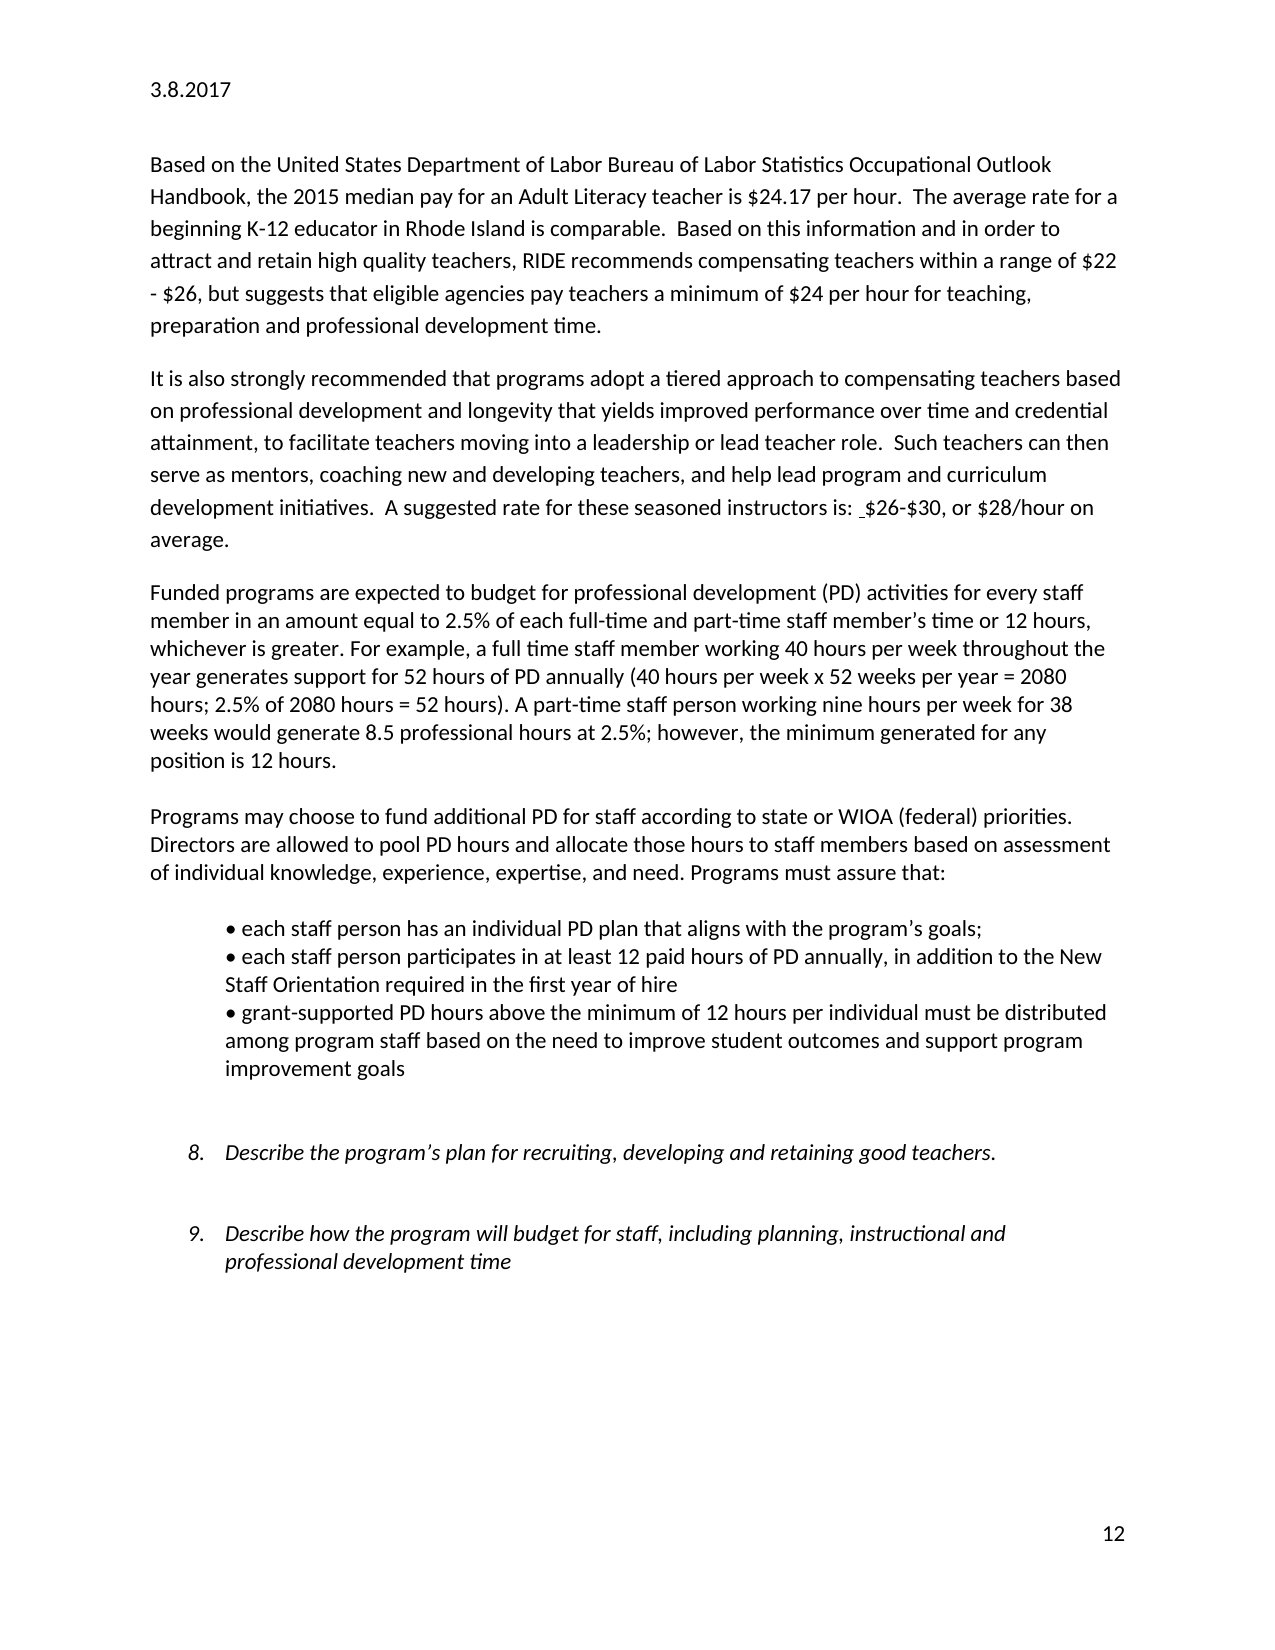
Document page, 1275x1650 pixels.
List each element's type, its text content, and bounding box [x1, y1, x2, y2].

text • grant-supported PD hours above the minimum of 12 hours per individual must be distributed among program staff based on the need to improve student outcomes and support program improvement goals [225, 998, 1125, 1082]
text Programs may choose to fund additional PD for staff according to state or WIOA (federal) priorities. Directors are allowed to pool PD hours and allocate those hours to staff members based on assessment of individual knowledge, experience, expertise, and need. Programs must assure that: [150, 802, 1125, 886]
text • each staff person participates in at least 12 paid hours of PD annually, in addition to the New Staff Orientation required in the first year of hire [225, 942, 1125, 998]
text • each staff person has an individual PD plan that aligns with the program’s goals; [225, 914, 1125, 942]
list Describe how the program will budget for staff, including planning, instructional and professional development time [187, 1219, 1125, 1275]
text It is also strongly recommended that programs adopt a tiered approach to compensating teachers based on professional development and longevity that yields improved performance over time and credential attainment, to facilitate teachers moving into a leadership or lead teacher role. Such teachers can then serve as mentors, coaching new and developing teachers, and help lead program and curriculum development initiatives. A suggested rate for these seasoned instructors is: $26-$30, or $28/hour on average. [150, 364, 1125, 553]
text Funded programs are expected to budget for professional development (PD) activities for every staff member in an amount equal to 2.5% of each full-time and part-time staff member’s time or 12 hours, whichever is greater. For example, a full time staff member working 40 hours per week throughout the year generates support for 52 hours of PD annually (40 hours per week x 52 weeks per year = 2080 hours; 2.5% of 2080 hours = 52 hours). A part-time staff person working nine hours per week for 38 weeks would generate 8.5 professional hours at 2.5%; however, the minimum generated for any position is 12 hours. [150, 578, 1125, 774]
list Describe the program’s plan for recruiting, developing and retaining good teachers. [187, 1138, 1125, 1166]
text Based on the United States Department of Labor Bureau of Labor Statistics Occupational Outlook Handbook, the 2015 median pay for an Adult Literacy teacher is $24.17 per hour. The average rate for a beginning K-12 educator in Rhode Island is comparable. Based on this information and in order to attract and retain high quality teachers, RIDE recommends compensating teachers within a range of $22 - $26, but suggests that eligible agencies pay teachers a minimum of $24 per hour for teaching, preparation and professional development time. [150, 150, 1125, 339]
